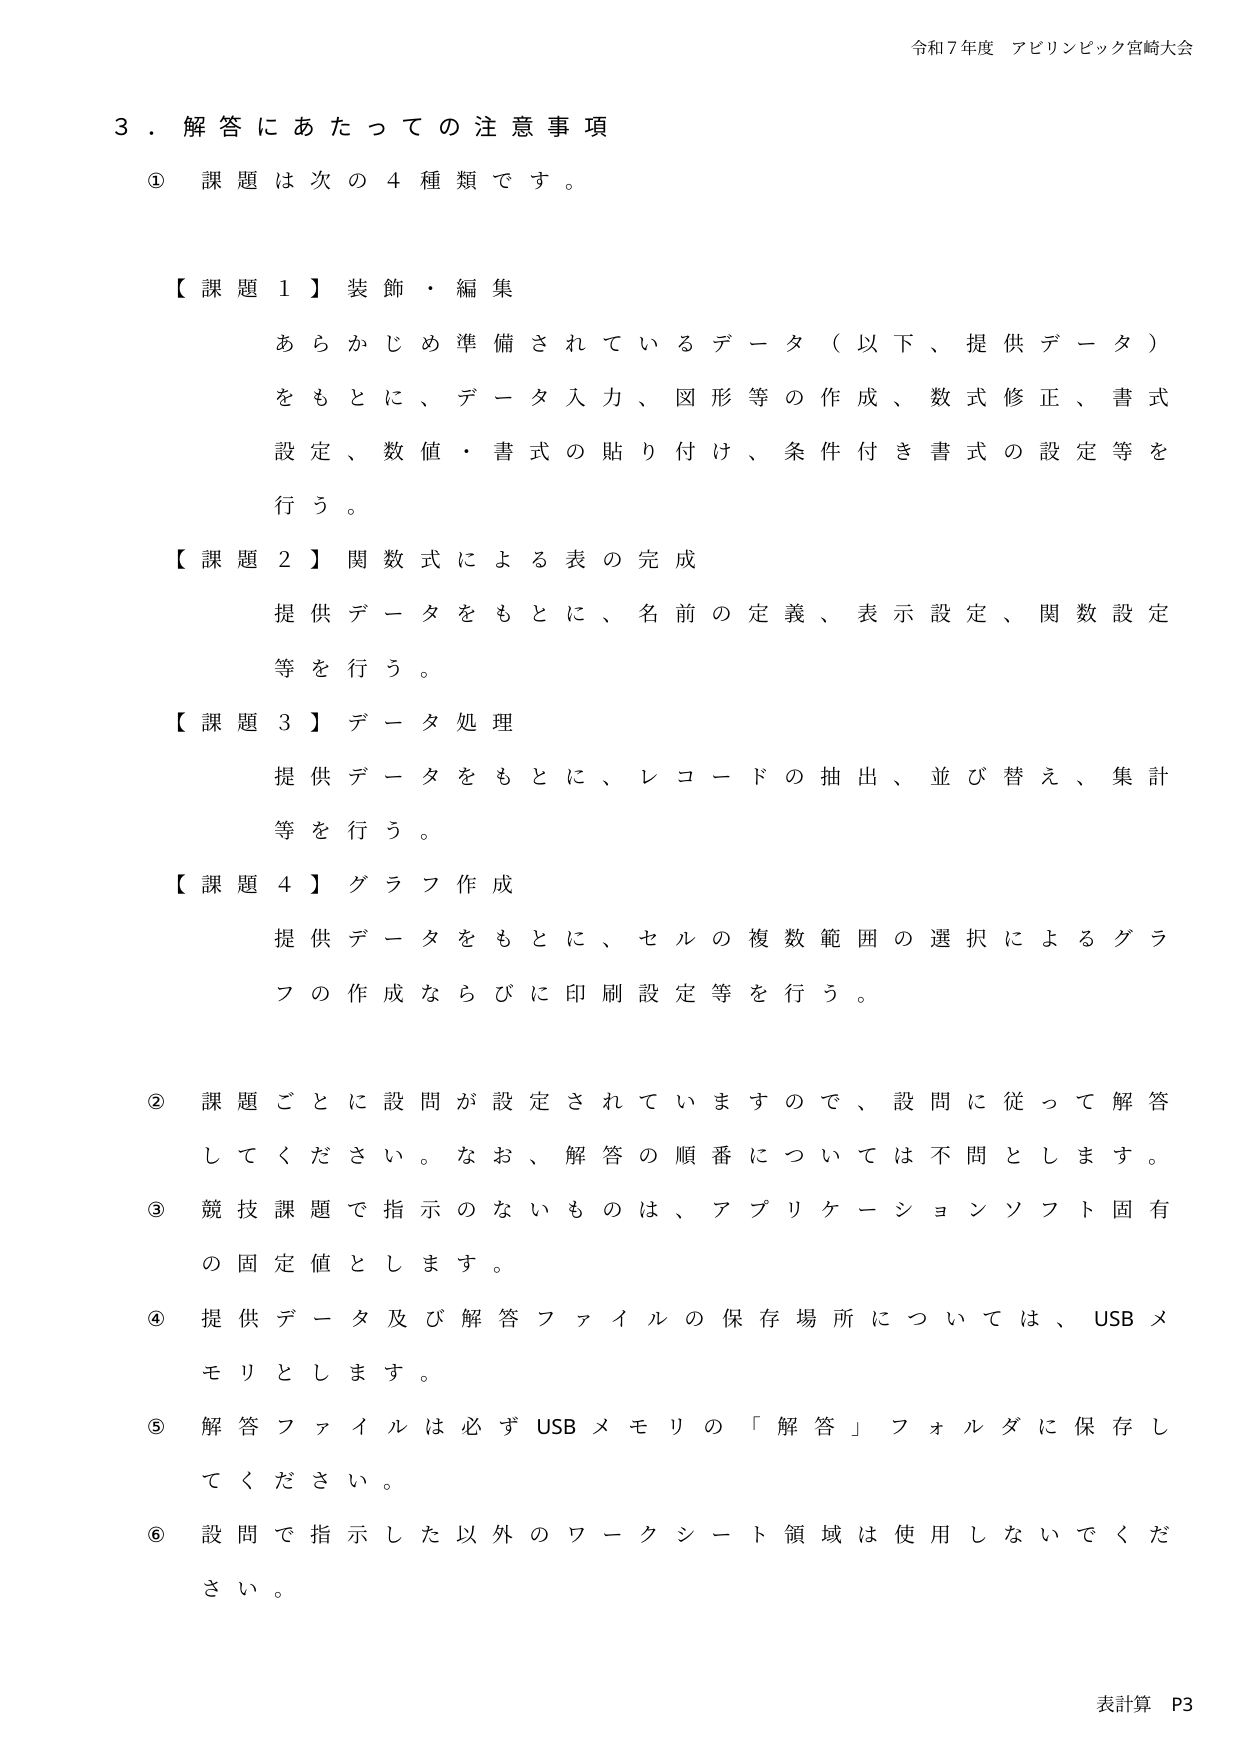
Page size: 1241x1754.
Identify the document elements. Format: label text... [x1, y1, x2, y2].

text ３．解答にあたっての注意事項 [110, 98, 1186, 152]
text 提供データをもとに、セルの複数範囲の選択によるグラフの作成ならびに印刷設定等を行う。 [256, 911, 1186, 1019]
text 【課題３】データ処理 [150, 694, 1186, 748]
text 【課題１】装飾・編集 [150, 261, 1186, 315]
list 設問で指示した以外のワークシート領域は使用しないでください。 [147, 1507, 1186, 1615]
list 課題ごとに設問が設定されていますので、設問に従って解答してください。なお、解答の順番については不問とします。 [147, 1073, 1186, 1182]
list 課題は次の４種類です。 [147, 152, 1186, 207]
text 【課題２】関数式による表の完成 [150, 532, 1186, 586]
text 提供データをもとに、名前の定義、表示設定、関数設定等を行う。 [256, 586, 1186, 694]
list 提供データ及び解答ファイルの保存場所については、USBメモリとします。 [147, 1290, 1186, 1398]
list 解答ファイルは必ずUSBメモリの「解答」フォルダに保存してください。 [147, 1398, 1186, 1507]
text 提供データをもとに、レコードの抽出、並び替え、集計等を行う。 [256, 748, 1186, 857]
text 【課題４】グラフ作成 [150, 857, 1186, 911]
text あらかじめ準備されているデータ（以下、提供データ）をもとに、データ入力、図形等の作成、数式修正、書式設定、数値・書式の貼り付け、条件付き書式の設定等を行う。 [256, 315, 1186, 532]
list 競技課題で指示のないものは、アプリケーションソフト固有の固定値とします。 [147, 1182, 1186, 1290]
